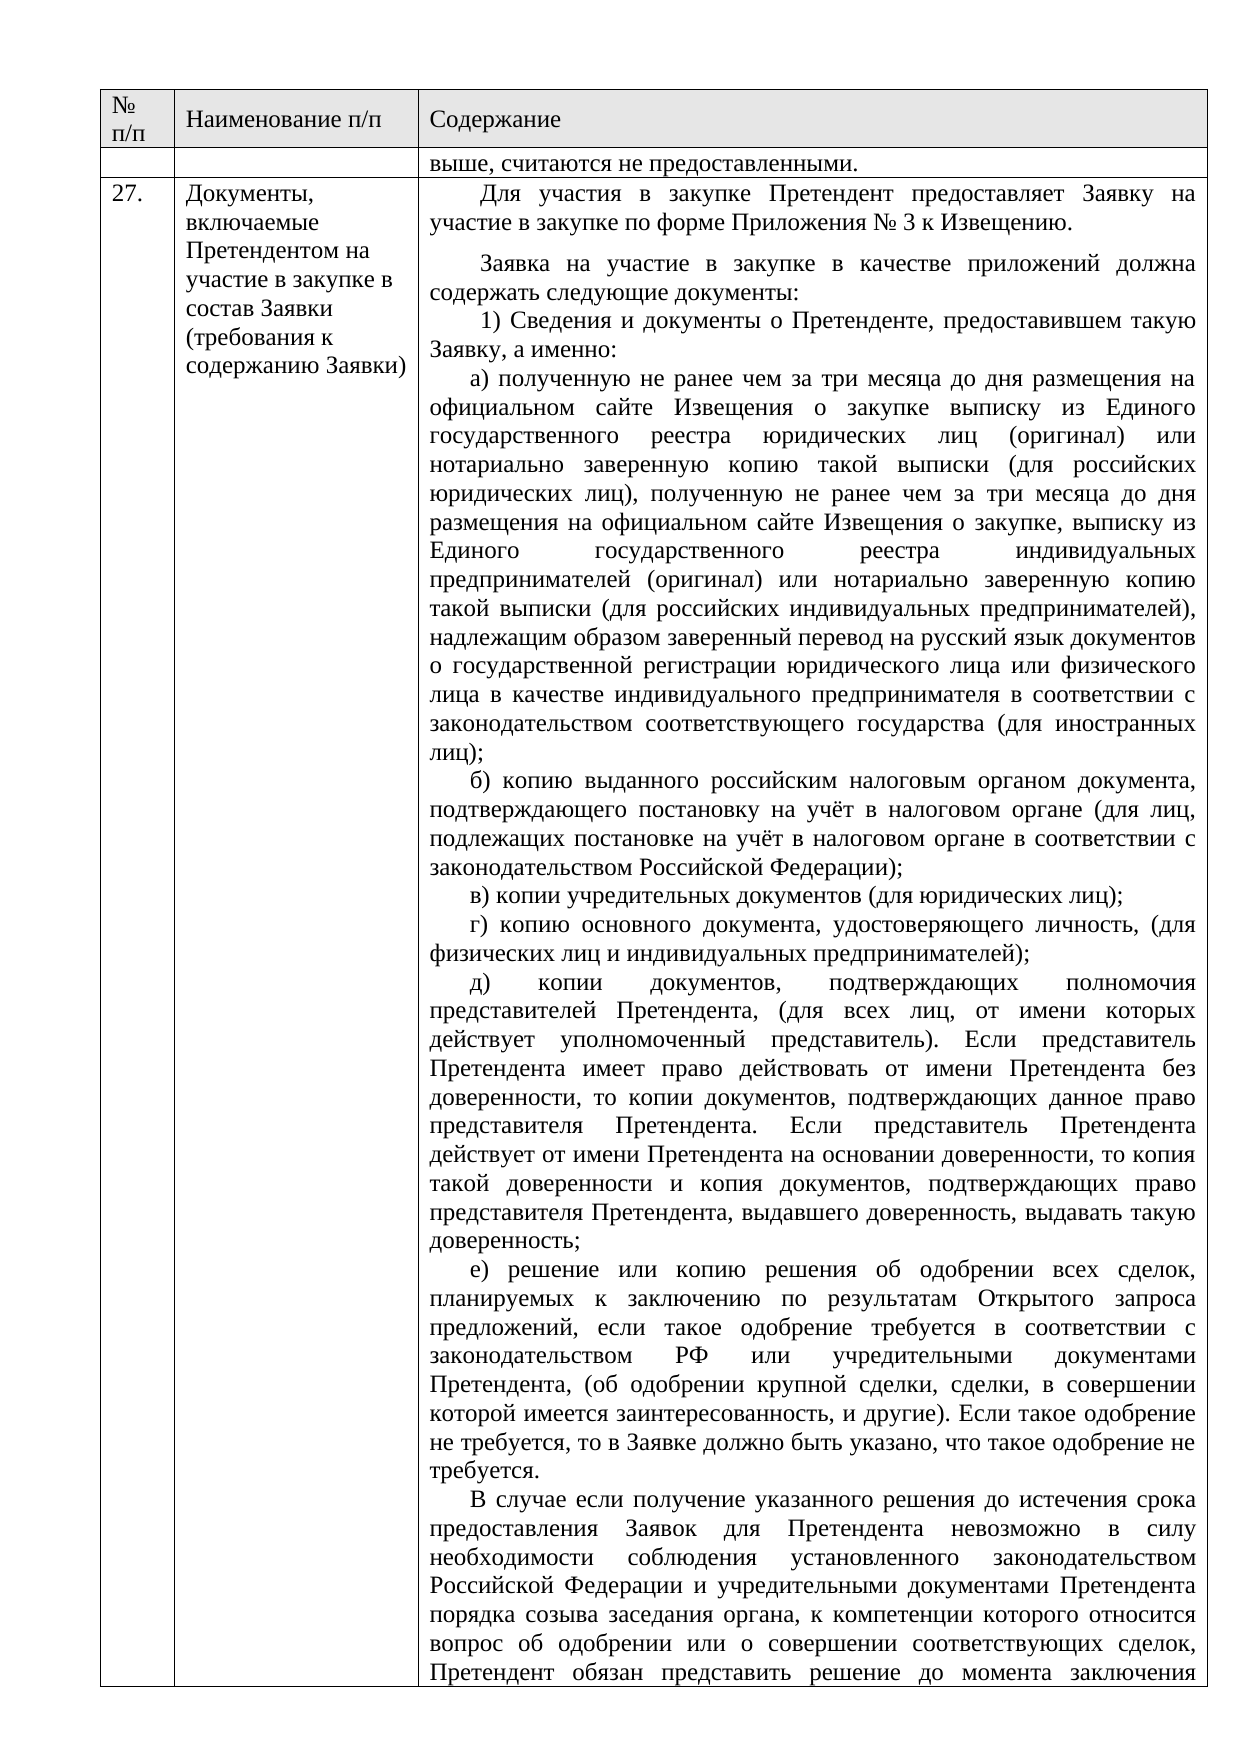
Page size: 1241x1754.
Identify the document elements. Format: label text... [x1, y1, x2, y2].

table_header Наименование п/п [175, 90, 418, 147]
table_cell [101, 178, 174, 1686]
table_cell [175, 178, 418, 1686]
table_header № п/п [101, 90, 174, 147]
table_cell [419, 148, 1207, 177]
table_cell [419, 178, 1207, 1686]
table_cell [101, 148, 174, 177]
table_header Содержание [419, 90, 1207, 147]
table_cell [175, 148, 418, 177]
